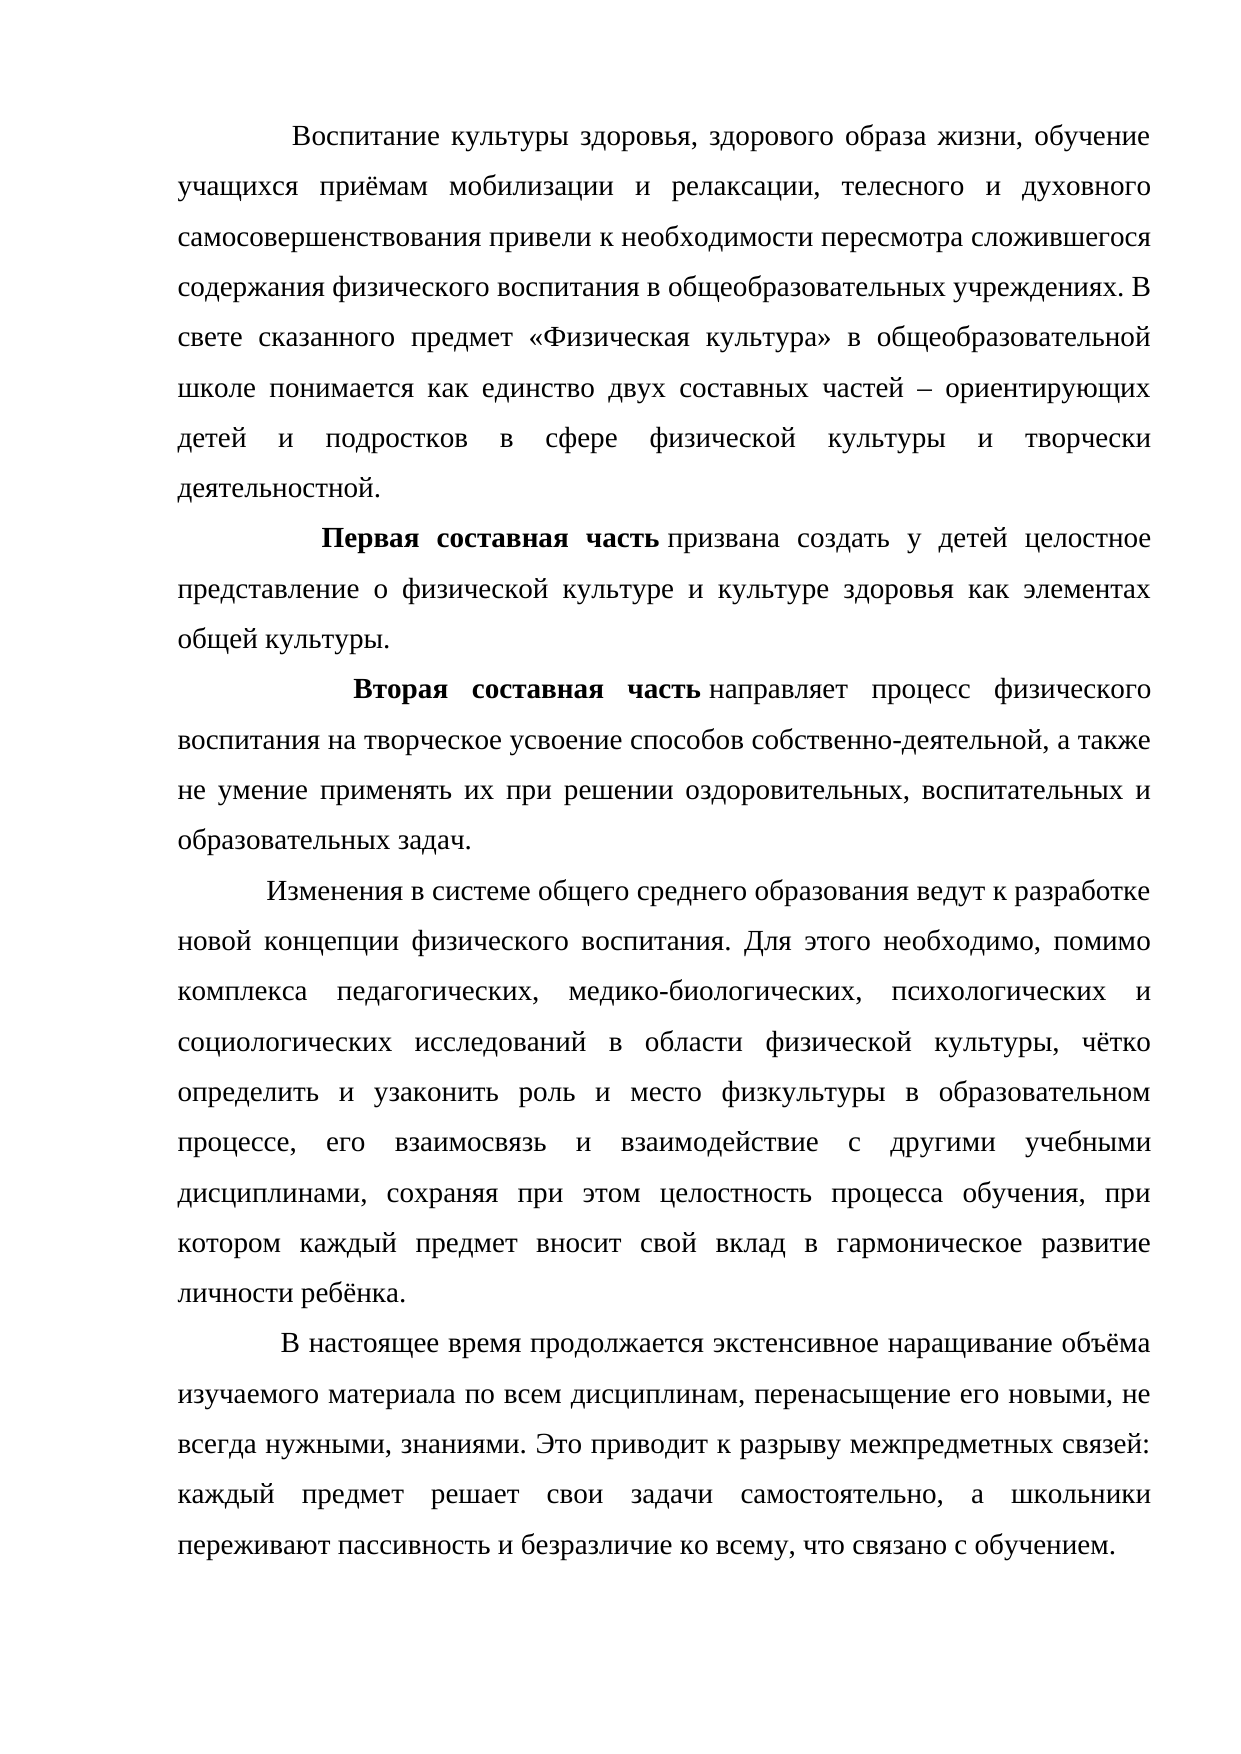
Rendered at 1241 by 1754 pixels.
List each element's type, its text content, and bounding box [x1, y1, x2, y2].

text Изменения в системе общего среднего образования ведут к разработке новой концепции физического воспитания. Для этого необходимо, помимо комплекса педагогических, медико-биологических, психологических и социологических исследований в области физической культуры, чётко определить и узаконить роль и место физкультуры в образовательном процессе, его взаимосвязь и взаимодействие с другими учебными дисциплинами, сохраняя при этом целостность процесса обучения, при котором каждый предмет вносит свой вклад в гармоническое развитие личности ребёнка. [177, 873, 1152, 1309]
text Вторая составная часть направляет процесс физического воспитания на творческое усвоение способов собственно-деятельной, а также не умение применять их при решении оздоровительных, воспитательных и образовательных задач. [177, 672, 1152, 856]
text Воспитание культуры здоровья, здорового образа жизни, обучение учащихся приёмам мобилизации и релаксации, телесного и духовного самосовершенствования привели к необходимости пересмотра сложившегося содержания физического воспитания в общеобразовательных учреждениях. В свете сказанного предмет «Физическая культура» в общеобразовательной школе понимается как единство двух составных частей – ориентирующих детей и подростков в сфере физической культуры и творчески деятельностной. [177, 118, 1152, 504]
text В настоящее время продолжается экстенсивное наращивание объёма изучаемого материала по всем дисциплинам, перенасыщение его новыми, не всегда нужными, знаниями. Это приводит к разрыву межпредметных связей: каждый предмет решает свои задачи самостоятельно, а школьники переживают пассивность и безразличие ко всему, что связано с обучением. [177, 1326, 1152, 1560]
text Первая составная часть призвана создать у детей целостное представление о физической культуре и культуре здоровья как элементах общей культуры. [177, 521, 1152, 655]
